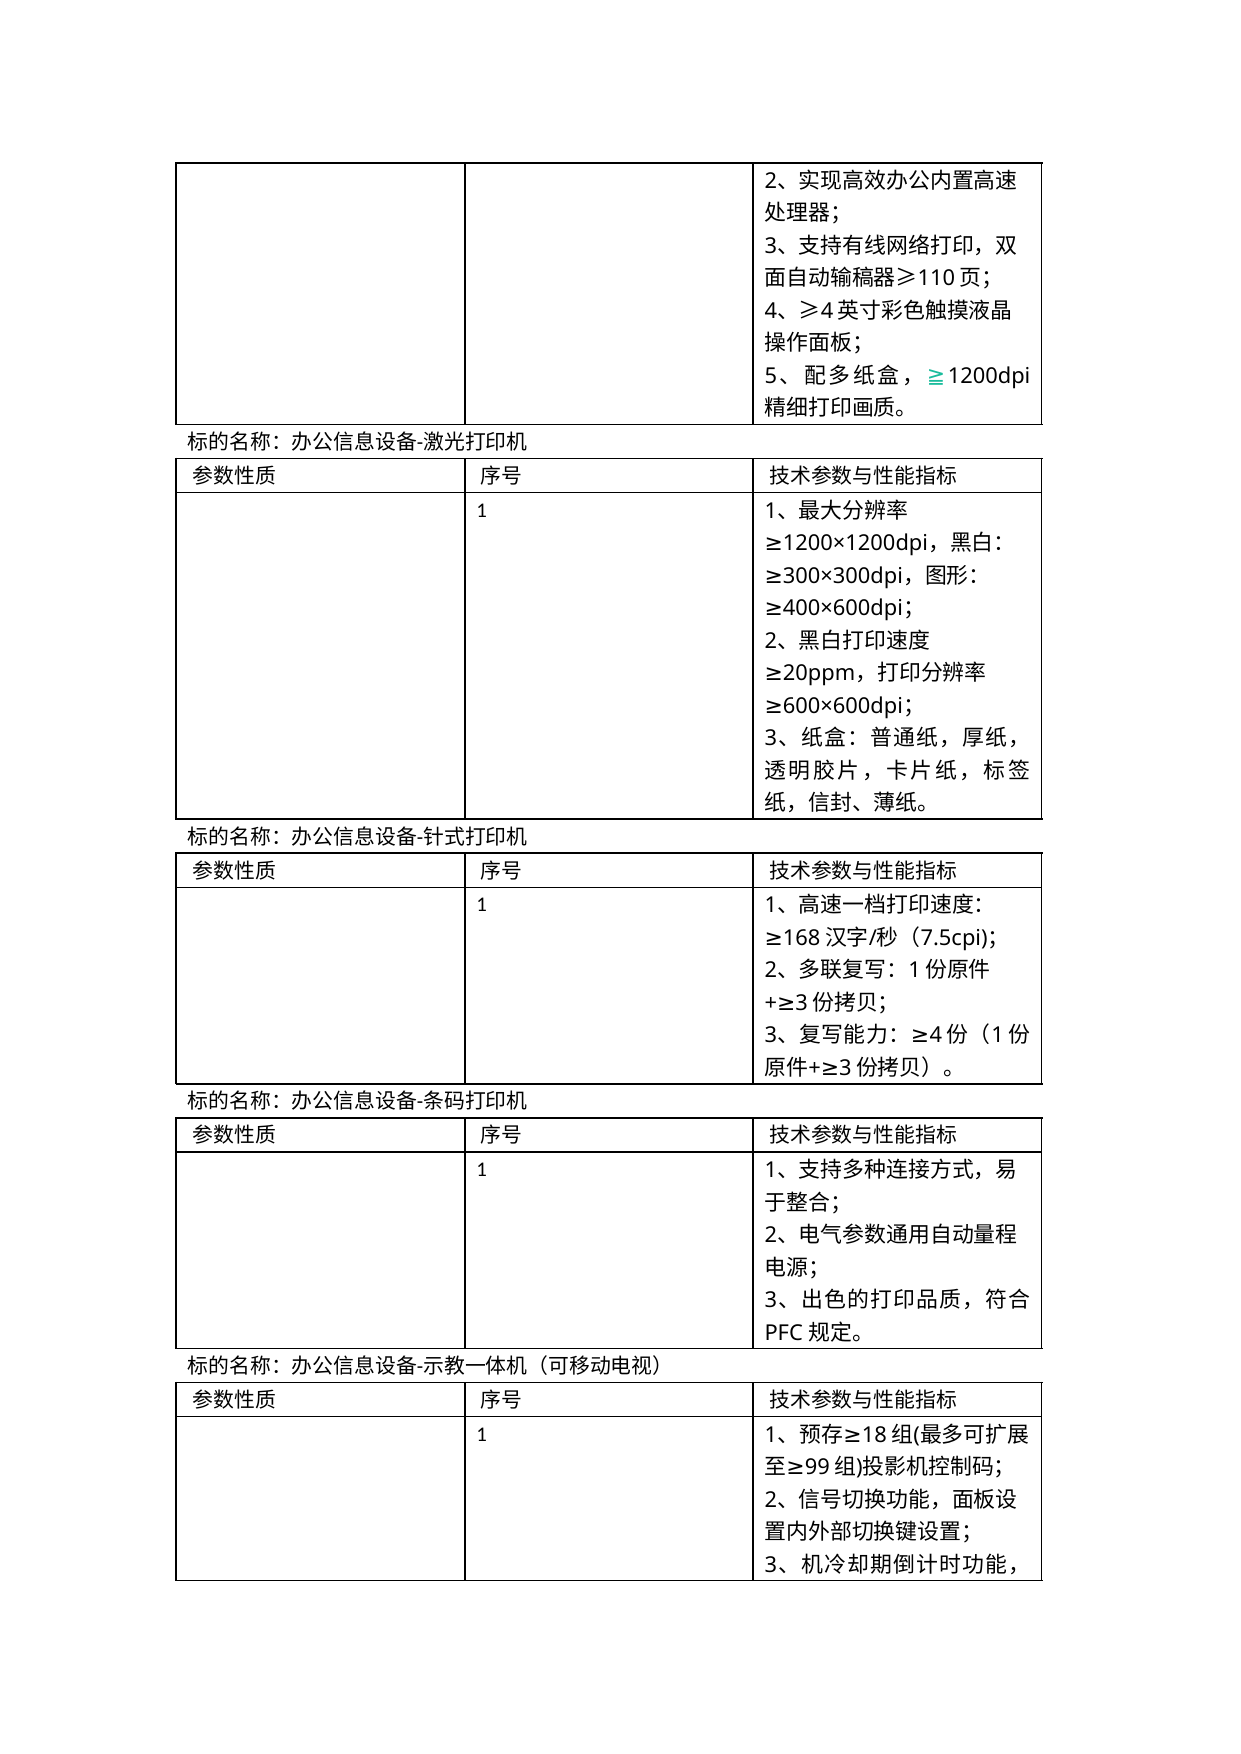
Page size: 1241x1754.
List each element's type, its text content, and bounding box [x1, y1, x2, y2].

table_cell [177, 1417, 464, 1580]
table_header 序号 [466, 1383, 752, 1416]
table_cell 1、支持多种连接方式，易于整合； 2、电气参数通用自动量程电源； 3、出色的打印品质，符合PFC 规定。 [754, 1153, 1041, 1348]
table_cell 1 [466, 164, 752, 423]
table_header 技术参数与性能指标 [754, 1119, 1041, 1151]
text 标的名称：办公信息设备-条码打印机 [187, 1084, 1053, 1117]
table_header 技术参数与性能指标 [754, 1383, 1041, 1416]
table_cell [177, 888, 464, 1083]
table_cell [754, 164, 1041, 423]
table_header 参数性质 [177, 1383, 464, 1416]
table_header 技术参数与性能指标 [754, 854, 1041, 886]
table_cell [754, 1417, 1041, 1580]
table_header 参数性质 [177, 459, 464, 492]
table_header 参数性质 [177, 1119, 464, 1151]
table_header 序号 [466, 1119, 752, 1151]
table_cell 1 [466, 493, 752, 818]
table_header 参数性质 [177, 854, 464, 886]
text 标的名称：办公信息设备-针式打印机 [187, 820, 1053, 852]
text 标的名称：办公信息设备-激光打印机 [187, 425, 1053, 458]
table_header 序号 [466, 459, 752, 492]
text 标的名称：办公信息设备-示教一体机（可移动电视） [187, 1349, 1053, 1382]
table_cell 1、最大分辨率≥1200×1200dpi，黑白：≥300×300dpi，图形：≥400×600dpi； 2、黑白打印速度≥20ppm，打印分辨率≥600×600dpi； 3、纸盒：普通纸，厚纸，透明胶片，卡片纸，标签纸，信封、薄纸。 [754, 493, 1041, 818]
table_cell 1 [466, 1153, 752, 1348]
table_cell [177, 493, 464, 818]
table_cell [177, 1153, 464, 1348]
table_header 序号 [466, 854, 752, 886]
table_header 技术参数与性能指标 [754, 459, 1041, 492]
table_cell 1、高速一档打印速度：≥168汉字/秒（7.5cpi)； 2、多联复写：1份原件+≥3份拷贝； 3、复写能力：≥4份（1份原件+≥3份拷贝）。 [754, 888, 1041, 1083]
table_cell 1 [466, 1417, 752, 1580]
table_cell 1 [466, 888, 752, 1083]
table_cell [177, 164, 464, 423]
